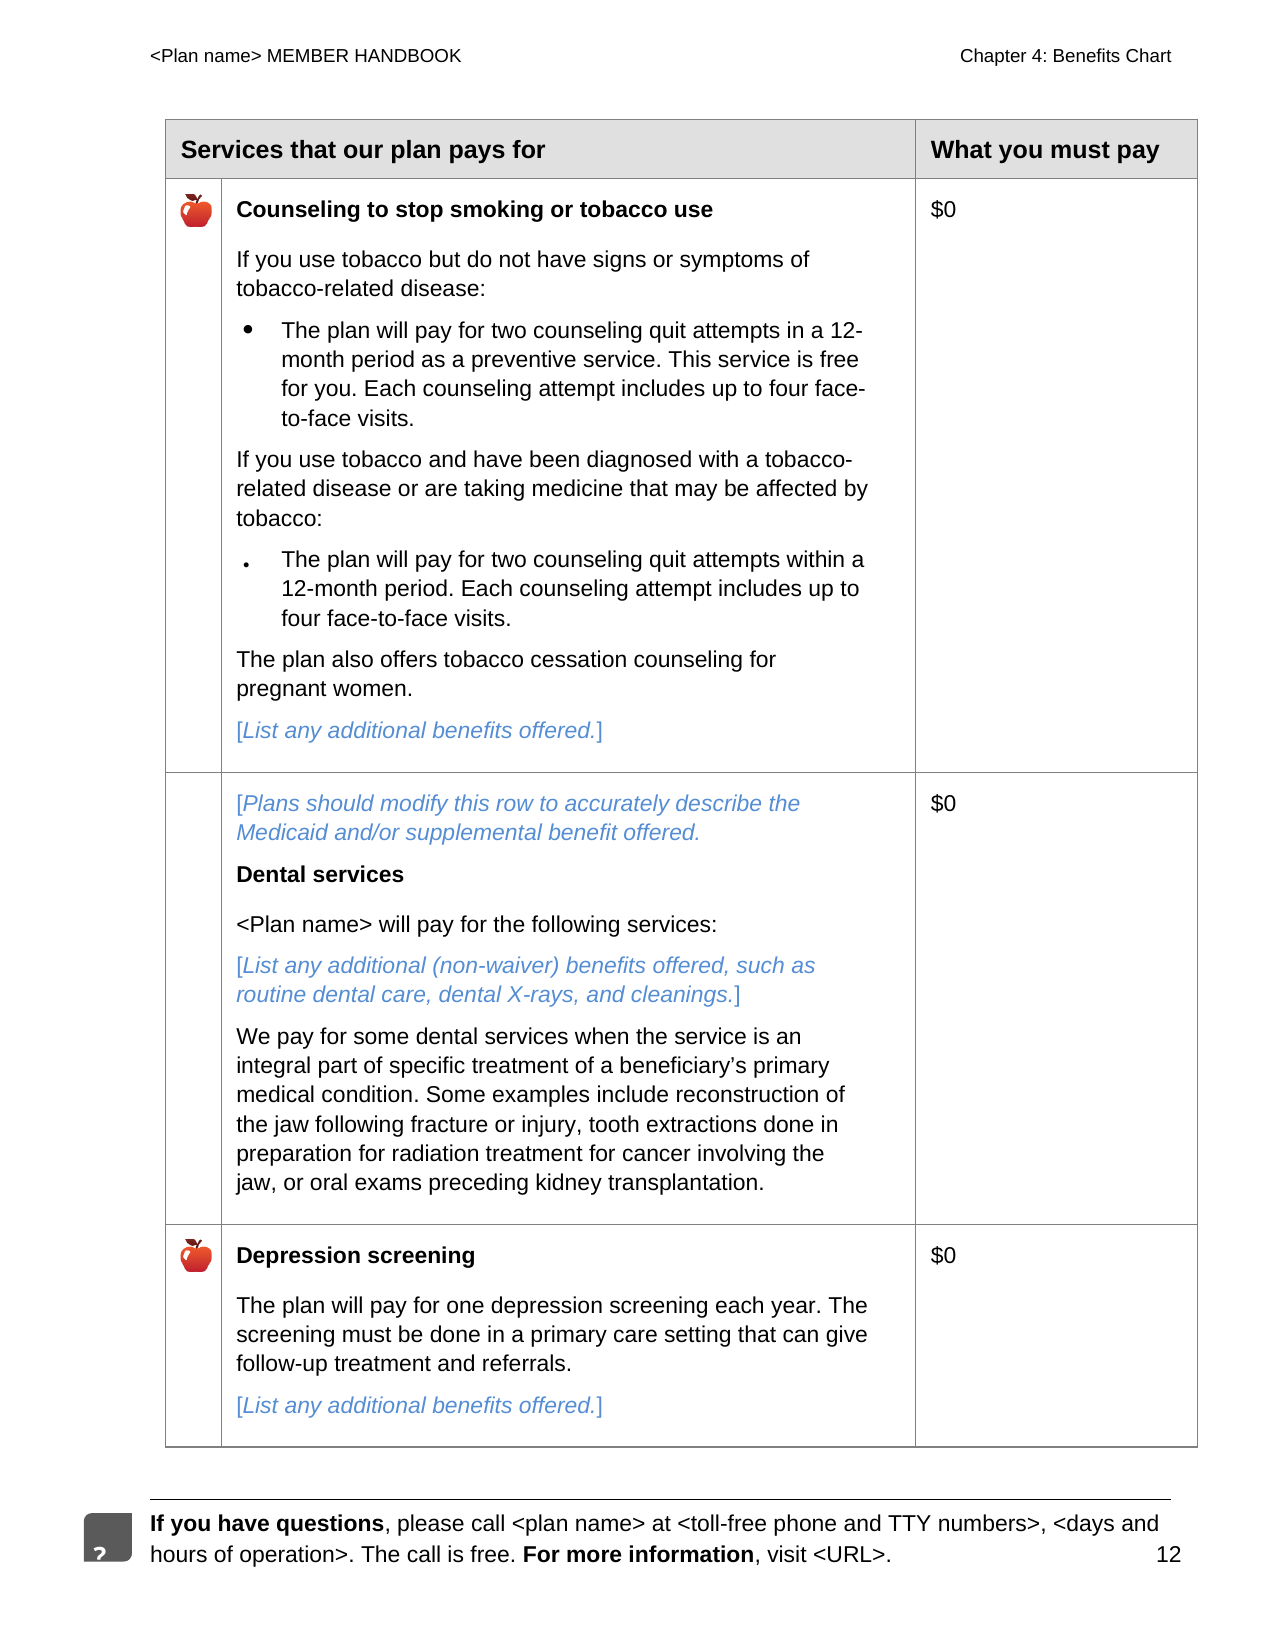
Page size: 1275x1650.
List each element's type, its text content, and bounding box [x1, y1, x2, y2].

picture [180, 194, 212, 227]
table_cell $0 [916, 179, 1197, 772]
table_cell $0 [916, 1225, 1197, 1446]
picture [180, 1239, 212, 1272]
table_header What you must pay [916, 120, 1197, 178]
table_cell $0 [916, 773, 1197, 1224]
table_cell [166, 179, 221, 772]
table_cell [Plans should modify this row to accurately describe the Medicaid and/or supplemental benefit offered. Dental services <Plan name> will pay for the following services: [List any additional (non-waiver) benefits offered, such as routine dental care, dental X-rays, and cleanings.] We pay for some dental services when the service is an integral part of specific treatment of a beneficiary’s primary medical condition. Some examples include reconstruction of the jaw following fracture or injury, tooth extractions done in preparation for radiation treatment for cancer involving the jaw, or oral exams preceding kidney transplantation. [222, 773, 915, 1224]
table_cell [166, 773, 221, 1224]
table_cell Counseling to stop smoking or tobacco use If you use tobacco but do not have signs or symptoms of tobacco-related disease: The plan will pay for two counseling quit attempts in a 12-month period as a preventive service. This service is free for you. Each counseling attempt includes up to four face-to-face visits. If you use tobacco and have been diagnosed with a tobacco-related disease or are taking medicine that may be affected by tobacco: The plan will pay for two counseling quit attempts within a 12-month period. Each counseling attempt includes up to four face-to-face visits. The plan also offers tobacco cessation counseling for pregnant women. [List any additional benefits offered.] [222, 179, 915, 772]
table_cell [166, 1225, 221, 1446]
table_cell Depression screening The plan will pay for one depression screening each year. The screening must be done in a primary care setting that can give follow-up treatment and referrals. [List any additional benefits offered.] [222, 1225, 915, 1446]
table_header Services that our plan pays for [166, 120, 915, 178]
